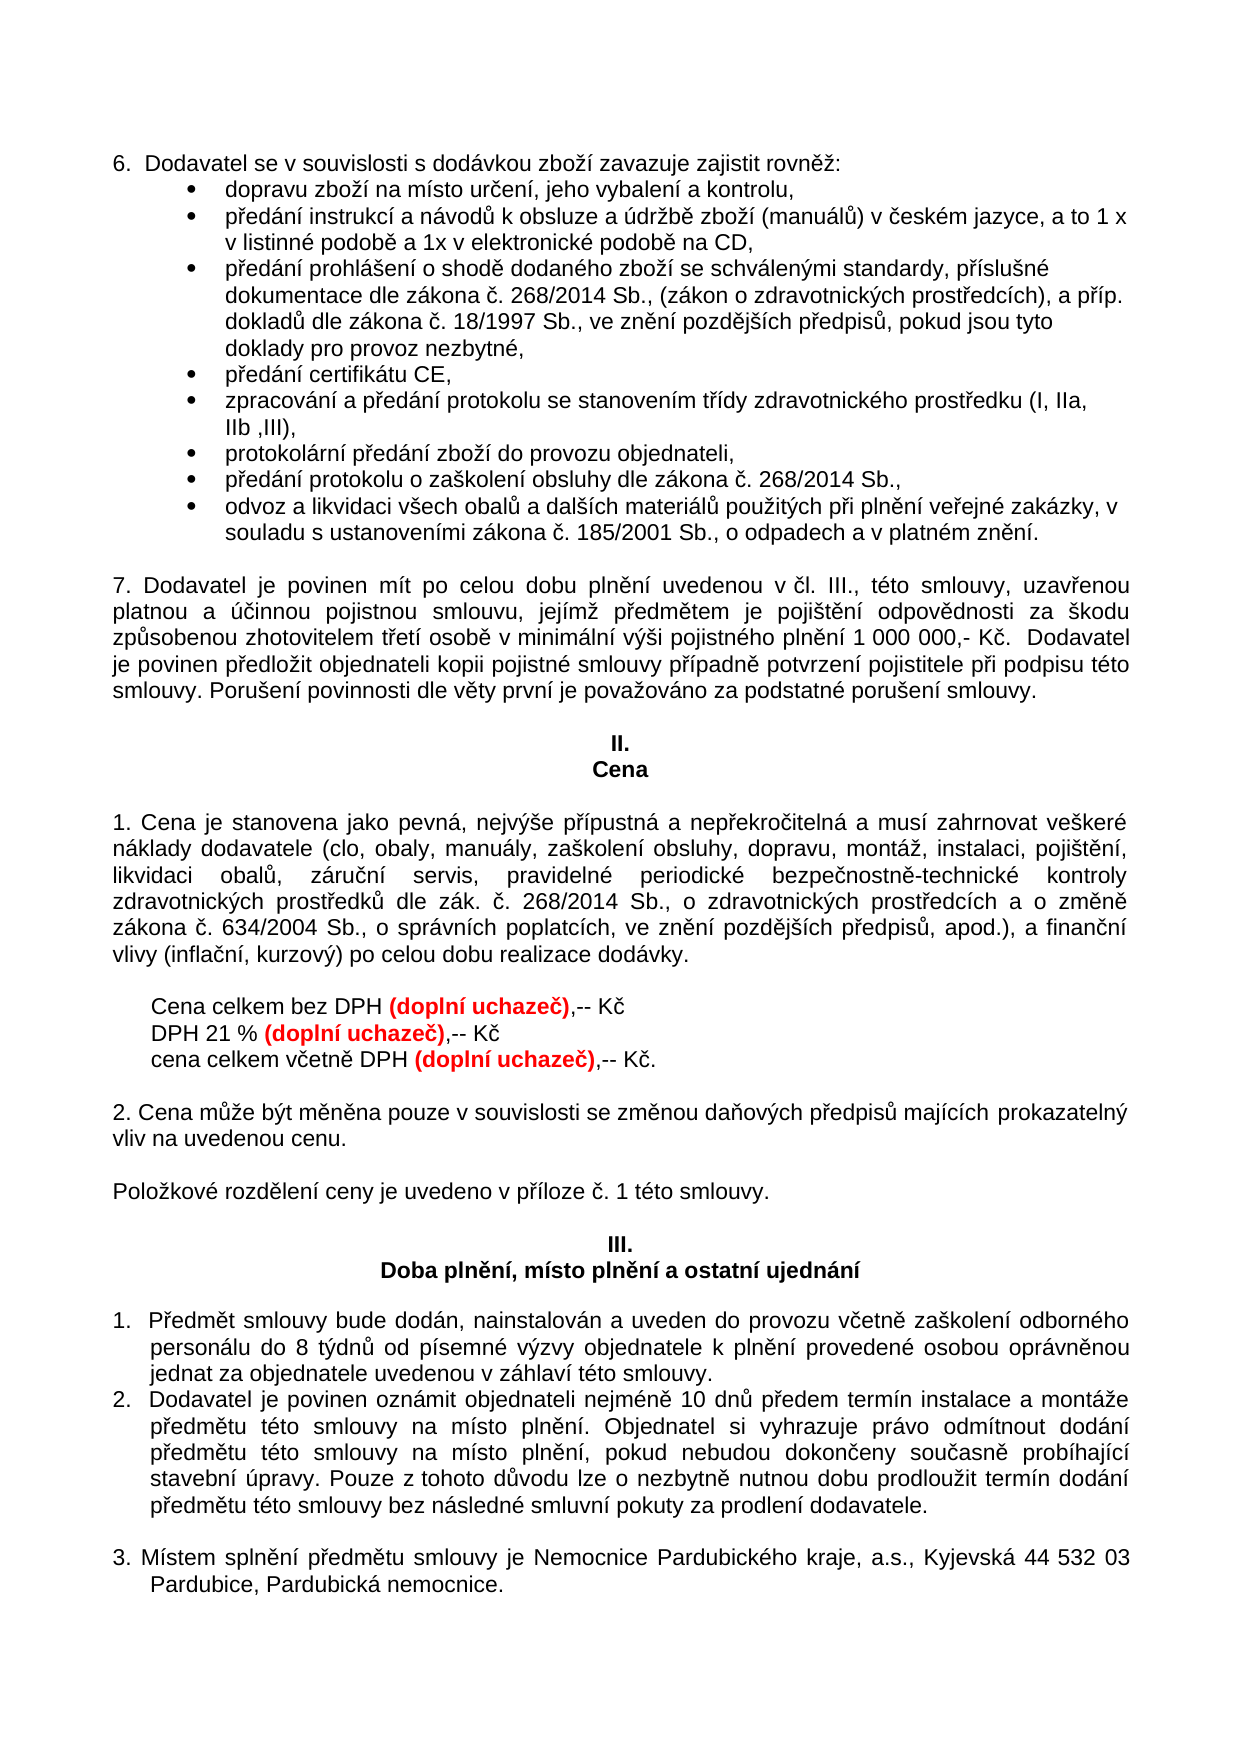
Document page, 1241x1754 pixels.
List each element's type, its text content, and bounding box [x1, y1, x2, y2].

text cena celkem včetně DPH (doplní uchazeč),-- Kč. [112, 1046, 1128, 1072]
text Cena celkem bez DPH (doplní uchazeč),-- Kč [112, 993, 1128, 1020]
text 6. Dodavatel se v souvislosti s dodávkou zboží zavazuje zajistit rovněž: [112, 150, 1128, 176]
list odvoz a likvidaci všech obalů a dalších materiálů použitých při plnění veřejné zakázky, v souladu s ustanoveními zákona č. 185/2001 Sb., o odpadech a v platném znění. [187, 493, 1128, 545]
list předání prohlášení o shodě dodaného zboží se schválenými standardy, příslušné dokumentace dle zákona č. 268/2014 Sb., (zákon o zdravotnických prostředcích), a příp. dokladů dle zákona č. 18/1997 Sb., ve znění pozdějších předpisů, pokud jsou tyto doklady pro provoz nezbytné, [187, 255, 1128, 361]
list dopravu zboží na místo určení, jeho vybalení a kontrolu, [187, 176, 1128, 203]
text III. [112, 1231, 1128, 1257]
text 3. Místem splnění předmětu smlouvy je Nemocnice Pardubického kraje, a.s., Kyjevská 44 532 03 Pardubice, Pardubická nemocnice. [112, 1544, 1130, 1597]
list předání certifikátu CE, [187, 361, 1128, 387]
text 1. Předmět smlouvy bude dodán, nainstalován a uveden do provozu včetně zaškolení odborného personálu do 8 týdnů od písemné výzvy objednatele k plnění provedené osobou oprávněnou jednat za objednatele uvedenou v záhlaví této smlouvy. [112, 1307, 1130, 1386]
text Položkové rozdělení ceny je uvedeno v příloze č. 1 této smlouvy. [112, 1178, 1128, 1204]
list protokolární předání zboží do provozu objednateli, [187, 440, 1128, 466]
text Cena [112, 756, 1128, 782]
text 2. Cena může být měněna pouze v souvislosti se změnou daňových předpisů majících prokazatelný vliv na uvedenou cenu. [112, 1099, 1128, 1151]
text II. [112, 730, 1128, 756]
list předání protokolu o zaškolení obsluhy dle zákona č. 268/2014 Sb., [187, 466, 1128, 493]
text 7. Dodavatel je povinen mít po celou dobu plnění uvedenou v čl. III., této smlouvy, uzavřenou platnou a účinnou pojistnou smlouvu, jejímž předmětem je pojištění odpovědnosti za škodu způsobenou zhotovitelem třetí osobě v minimální výši pojistného plnění 1 000 000,- Kč. Dodavatel je povinen předložit objednateli kopii pojistné smlouvy případně potvrzení pojistitele při podpisu této smlouvy. Porušení povinnosti dle věty první je považováno za podstatné porušení smlouvy. [112, 572, 1130, 703]
list předání instrukcí a návodů k obsluze a údržbě zboží (manuálů) v českém jazyce, a to 1 x v listinné podobě a 1x v elektronické podobě na CD, [187, 203, 1128, 255]
text 1. Cena je stanovena jako pevná, nejvýše přípustná a nepřekročitelná a musí zahrnovat veškeré náklady dodavatele (clo, obaly, manuály, zaškolení obsluhy, dopravu, montáž, instalaci, pojištění, likvidaci obalů, záruční servis, pravidelné periodické bezpečnostně-technické kontroly zdravotnických prostředků dle zák. č. 268/2014 Sb., o zdravotnických prostředcích a o změně zákona č. 634/2004 Sb., o správních poplatcích, ve znění pozdějších předpisů, apod.), a finanční vlivy (inflační, kurzový) po celou dobu realizace dodávky. [112, 809, 1128, 967]
list zpracování a předání protokolu se stanovením třídy zdravotnického prostředku (I, IIa, IIb ,III), [187, 387, 1128, 440]
text DPH 21 % (doplní uchazeč),-- Kč [112, 1020, 1128, 1046]
text Doba plnění, místo plnění a ostatní ujednání [112, 1257, 1128, 1283]
text 2. Dodavatel je povinen oznámit objednateli nejméně 10 dnů předem termín instalace a montáže předmětu této smlouvy na místo plnění. Objednatel si vyhrazuje právo odmítnout dodání předmětu této smlouvy na místo plnění, pokud nebudou dokončeny současně probíhající stavební úpravy. Pouze z tohoto důvodu lze o nezbytně nutnou dobu prodloužit termín dodání předmětu této smlouvy bez následné smluvní pokuty za prodlení dodavatele. [112, 1386, 1130, 1518]
